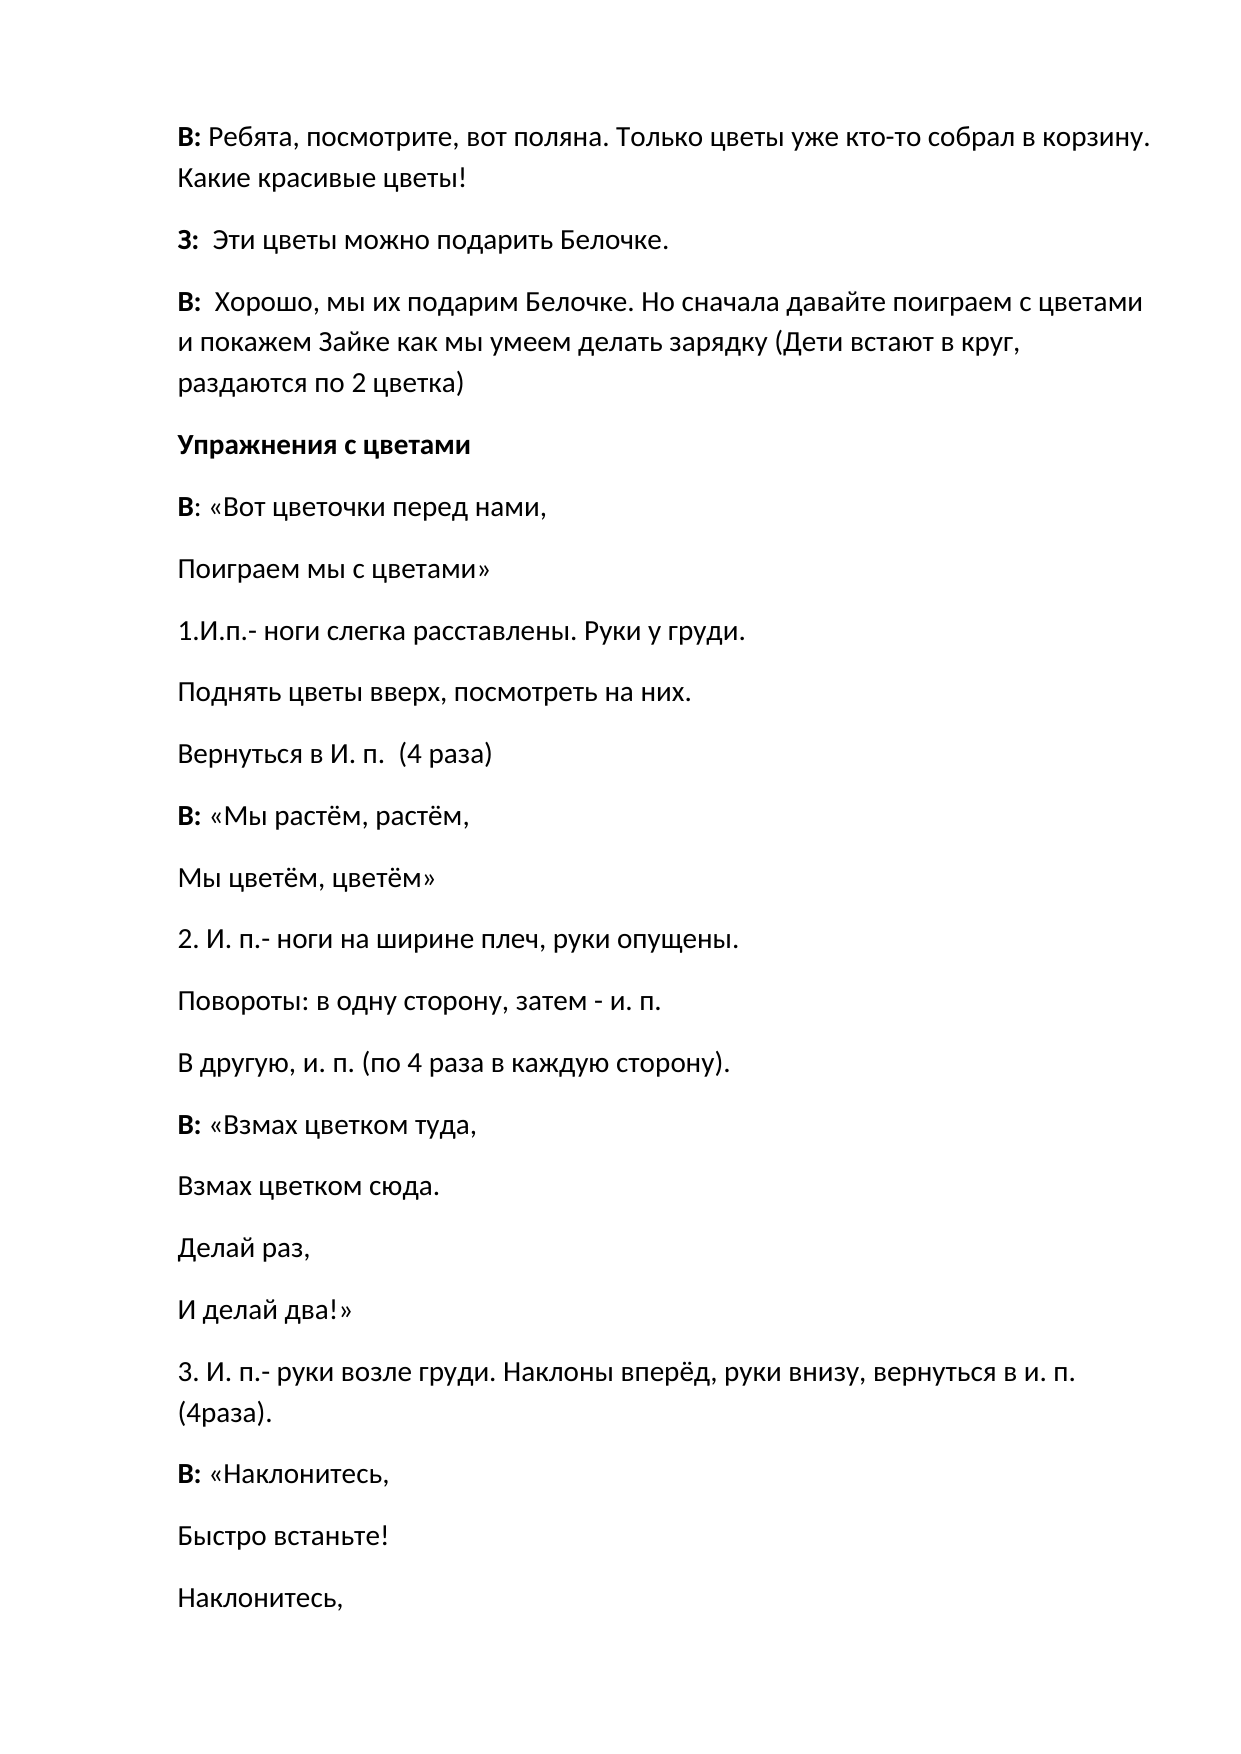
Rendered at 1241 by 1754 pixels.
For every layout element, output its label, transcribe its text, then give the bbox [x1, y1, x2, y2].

text Быстро встаньте! [177, 1517, 1152, 1553]
text Повороты: в одну сторону, затем - и. п. [177, 982, 1152, 1018]
text В другую, и. п. (по 4 раза в каждую сторону). [177, 1044, 1152, 1079]
text З: Эти цветы можно подарить Белочке. [177, 221, 1152, 256]
text В: «Вот цветочки перед нами, [177, 488, 1152, 524]
text Вернуться в И. п. (4 раза) [177, 735, 1152, 771]
text Поднять цветы вверх, посмотреть на них. [177, 673, 1152, 709]
text 2. И. п.- ноги на ширине плеч, руки опущены. [177, 920, 1152, 956]
text В: «Взмах цветком туда, [177, 1106, 1152, 1141]
text Поиграем мы с цветами» [177, 550, 1152, 585]
text Взмах цветком сюда. [177, 1167, 1152, 1203]
text Упражнения с цветами [177, 426, 1152, 462]
text 3. И. п.- руки возле груди. Наклоны вперёд, руки внизу, вернуться в и. п. (4раза). [177, 1353, 1152, 1429]
text И делай два!» [177, 1291, 1152, 1327]
text 1.И.п.- ноги слегка расставлены. Руки у груди. [177, 612, 1152, 647]
text В: «Наклонитесь, [177, 1456, 1152, 1491]
text В: Хорошо, мы их подарим Белочке. Но сначала давайте поиграем с цветами и покажем Зайке как мы умеем делать зарядку (Дети встают в круг, раздаются по 2 цветка) [177, 283, 1152, 400]
text Делай раз, [177, 1229, 1152, 1265]
text В: Ребята, посмотрите, вот поляна. Только цветы уже кто-то собрал в корзину. Какие красивые цветы! [177, 118, 1152, 195]
text Наклонитесь, [177, 1579, 1152, 1615]
text Мы цветём, цветём» [177, 859, 1152, 894]
text В: «Мы растём, растём, [177, 797, 1152, 832]
